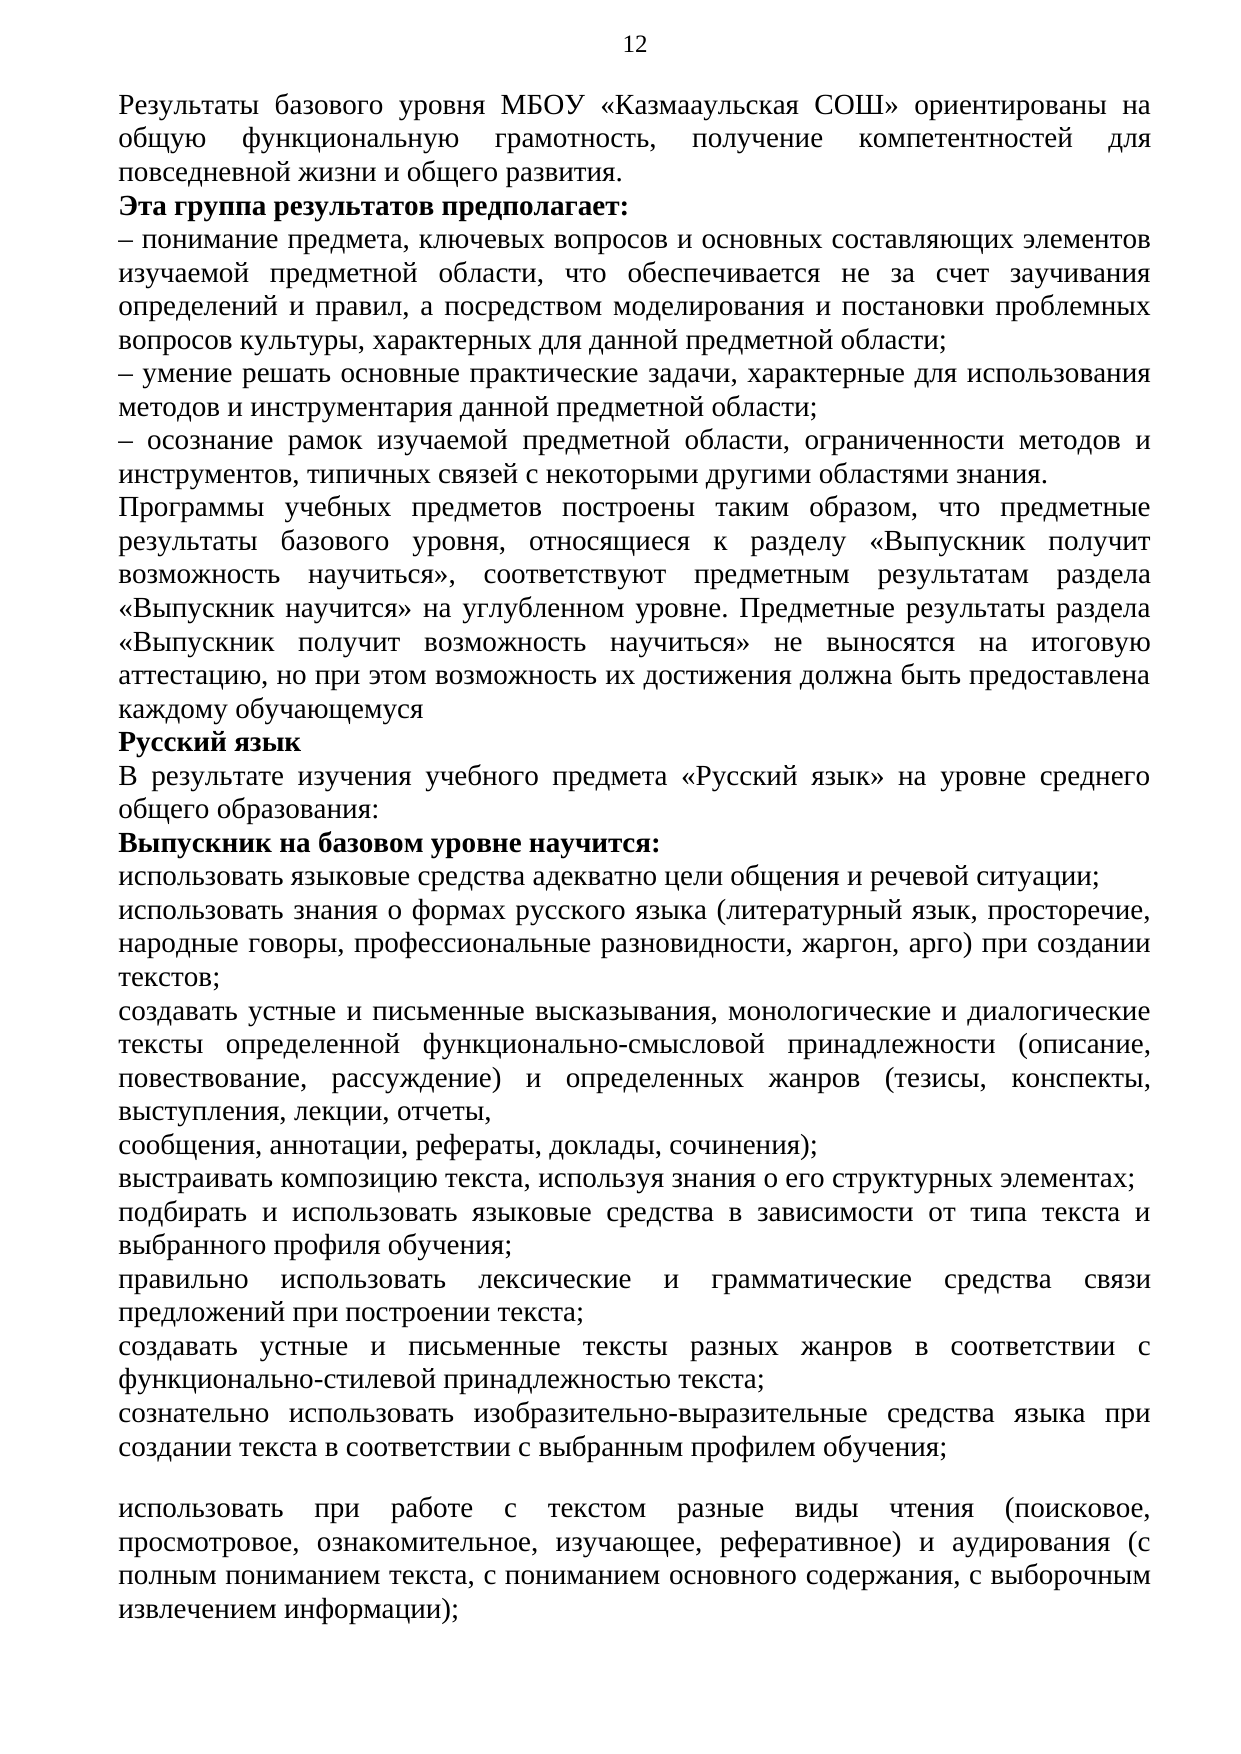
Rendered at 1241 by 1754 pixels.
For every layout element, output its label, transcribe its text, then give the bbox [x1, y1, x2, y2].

text правильно использовать лексические и грамматические средства связи предложений при построении текста; [118, 1261, 1152, 1328]
text выстраивать композицию текста, используя знания о его структурных элементах; [118, 1160, 1152, 1194]
text сознательно использовать изобразительно-выразительные средства языка при создании текста в соответствии с выбранным профилем обучения; [118, 1395, 1152, 1462]
text подбирать и использовать языковые средства в зависимости от типа текста и выбранного профиля обучения; [118, 1227, 1152, 1261]
text сообщения, аннотации, рефераты, доклады, сочинения); [118, 1127, 1152, 1160]
text создавать устные и письменные тексты разных жанров в соответствии с функционально-стилевой принадлежностью текста; [118, 1328, 1152, 1395]
text Программы учебных предметов построены таким образом, что предметные результаты базового уровня, относящиеся к разделу «Выпускник получит возможность научиться», соответствуют предметным результатам раздела «Выпускник научится» на углубленном уровне. Предметные результаты раздела «Выпускник получит возможность научиться» не выносятся на итоговую аттестацию, но при этом возможность их достижения должна быть предоставлена каждому обучающемуся [118, 489, 1152, 724]
text создавать устные и письменные высказывания, монологические и диалогические тексты определенной функционально-смысловой принадлежности (описание, повествование, рассуждение) и определенных жанров (тезисы, конспекты, выступления, лекции, отчеты, [118, 993, 1152, 1127]
text – осознание рамок изучаемой предметной области, ограниченности методов и инструментов, типичных связей с некоторыми другими областями знания. [118, 422, 1152, 489]
text Результаты базового уровня МБОУ «Казмааульская СОШ» ориентированы на общую функциональную грамотность, получение компетентностей для повседневной жизни и общего развития. [118, 87, 1152, 188]
text использовать знания о формах русского языка (литературный язык, просторечие, народные говоры, профессиональные разновидности, жаргон, арго) при создании текстов; [118, 892, 1152, 993]
text Русский язык [118, 724, 1152, 758]
text использовать при работе с текстом разные виды чтения (поисковое, просмотровое, ознакомительное, изучающее, реферативное) и аудирования (с полным пониманием текста, с пониманием основного содержания, с выборочным извлечением информации); [118, 1490, 1152, 1624]
text – понимание предмета, ключевых вопросов и основных составляющих элементов изучаемой предметной области, что обеспечивается не за счет заучивания определений и правил, а посредством моделирования и постановки проблемных вопросов культуры, характерных для данной предметной области; [118, 221, 1152, 355]
text В результате изучения учебного предмета «Русский язык» на уровне среднего общего образования: [118, 758, 1152, 825]
text использовать языковые средства адекватно цели общения и речевой ситуации; [118, 858, 1152, 892]
text – умение решать основные практические задачи, характерные для использования методов и инструментария данной предметной области; [118, 355, 1152, 422]
text Эта группа результатов предполагает: [118, 188, 1152, 221]
text Выпускник на базовом уровне научится: [118, 825, 1152, 858]
